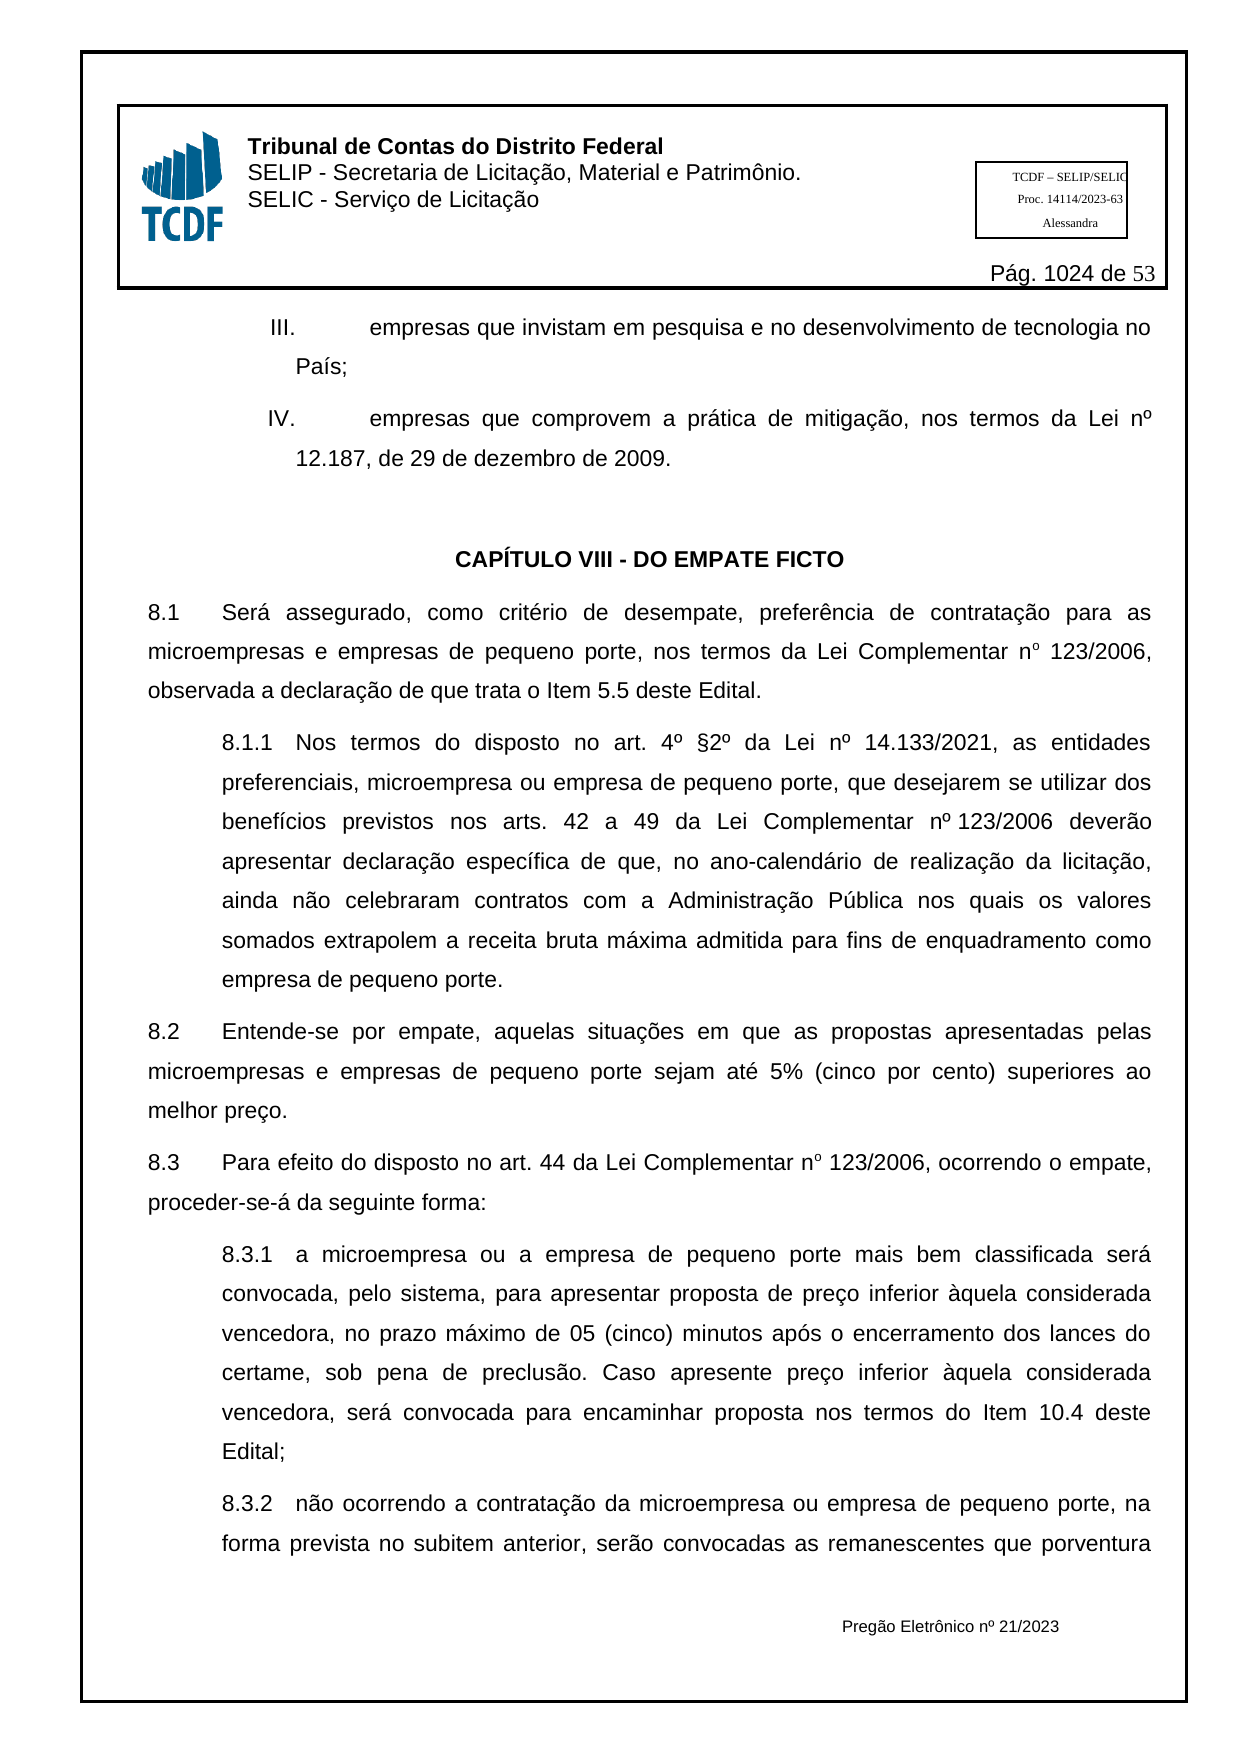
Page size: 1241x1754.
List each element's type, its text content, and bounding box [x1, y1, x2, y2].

list empresas que invistam em pesquisa e no desenvolvimento de tecnologia no País; [295, 313, 1152, 379]
text Capítulo VIII - do empate ficto [148, 546, 1152, 573]
picture [127, 129, 237, 244]
text 8.2 Entende-se por empate, aquelas situações em que as propostas apresentadas pelas microempresas e empresas de pequeno porte sejam até 5% (cinco por cento) superiores ao melhor preço. [148, 1018, 1152, 1123]
list empresas que comprovem a prática de mitigação, nos termos da Lei nº 12.187, de 29 de dezembro de 2009. [295, 405, 1152, 471]
text 8.1.1 Nos termos do disposto no art. 4º §2º da Lei nº 14.133/2021, as entidades preferenciais, microempresa ou empresa de pequeno porte, que desejarem se utilizar dos benefícios previstos nos arts. 42 a 49 da Lei Complementar nº 123/2006 deverão apresentar declaração específica de que, no ano-calendário de realização da licitação, ainda não celebraram contratos com a Administração Pública nos quais os valores somados extrapolem a receita bruta máxima admitida para fins de enquadramento como empresa de pequeno porte. [222, 729, 1152, 993]
text 8.3.1 a microempresa ou a empresa de pequeno porte mais bem classificada será convocada, pelo sistema, para apresentar proposta de preço inferior àquela considerada vencedora, no prazo máximo de 05 (cinco) minutos após o encerramento dos lances do certame, sob pena de preclusão. Caso apresente preço inferior àquela considerada vencedora, será convocada para encaminhar proposta nos termos do Item 10.4 deste Edital; [222, 1241, 1152, 1464]
text 8.3 Para efeito do disposto no art. 44 da Lei Complementar no 123/2006, ocorrendo o empate, proceder-se-á da seguinte forma: [148, 1149, 1152, 1215]
text 8.1 Será assegurado, como critério de desempate, preferência de contratação para as microempresas e empresas de pequeno porte, nos termos da Lei Complementar no 123/2006, observada a declaração de que trata o Item 5.5 deste Edital. [148, 598, 1152, 704]
